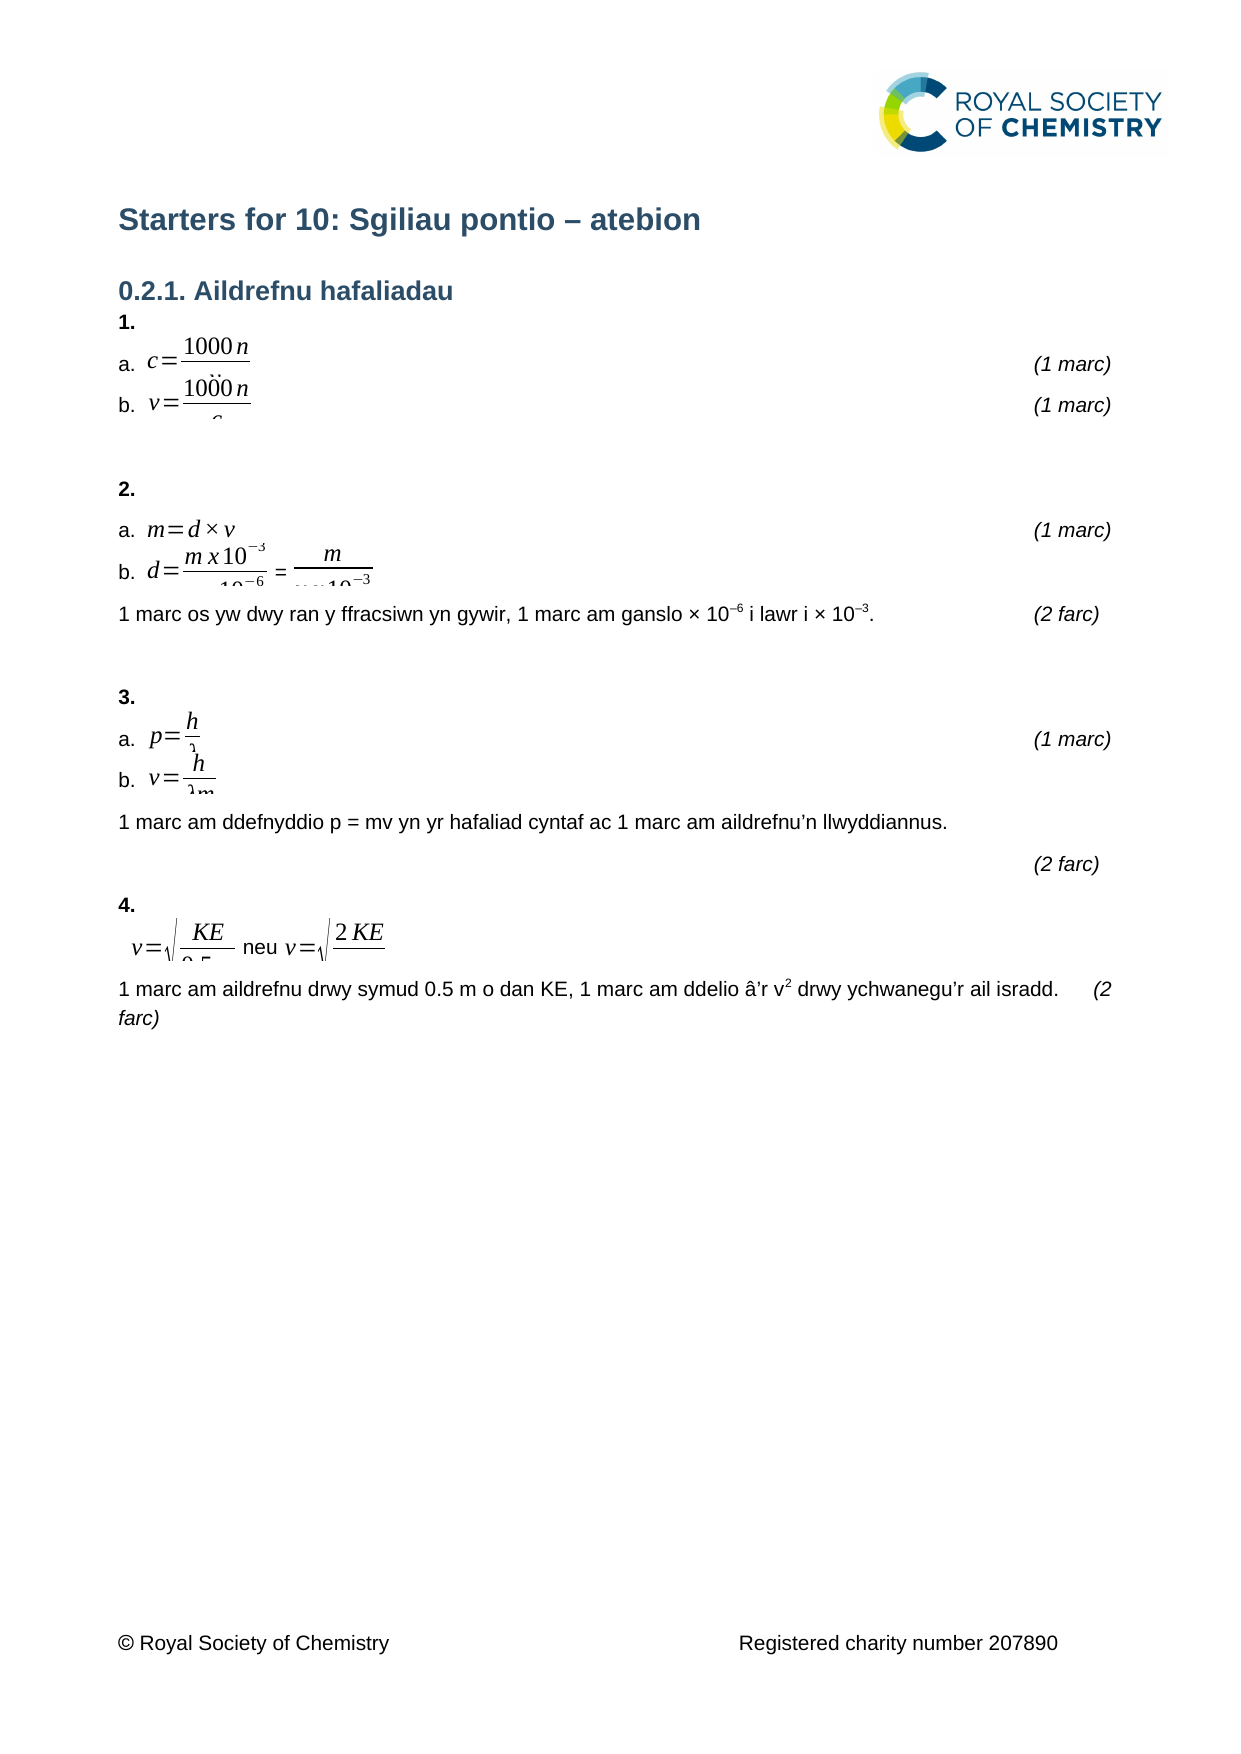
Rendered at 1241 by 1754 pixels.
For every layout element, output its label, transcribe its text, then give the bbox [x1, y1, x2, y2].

text 1 marc am ddefnyddio p = mv yn yr hafaliad cyntaf ac 1 marc am aildrefnu’n llwyddiannus. [118, 806, 1122, 835]
subtitle Starters for 10: Sgiliau pontio – atebion [118, 201, 1122, 237]
text a. (1 marc) [118, 723, 1122, 752]
text a. (1 marc) [118, 514, 1122, 543]
text 1. [118, 306, 1122, 335]
text b. = [118, 556, 1122, 585]
picture [874, 70, 1170, 158]
text neu [118, 931, 1122, 960]
subtitle 0.2.1. Aildrefnu hafaliadau [118, 275, 1122, 306]
text b. [118, 764, 1122, 793]
text a. (1 marc) [118, 348, 1122, 377]
text 3. [118, 681, 1122, 710]
text b. (1 marc) [118, 389, 1122, 418]
text 1 marc os yw dwy ran y ffracsiwn yn gywir, 1 marc am ganslo × 10–6 i lawr i × 10–3. (2 farc) [118, 598, 1122, 627]
text 4. [118, 889, 1122, 918]
text (2 farc) [118, 848, 1122, 877]
text 1 marc am aildrefnu drwy symud 0.5 m o dan KE, 1 marc am ddelio â’r v2 drwy ychwanegu’r ail isradd. (2 farc) [118, 973, 1122, 1031]
text 2. [118, 473, 1122, 502]
